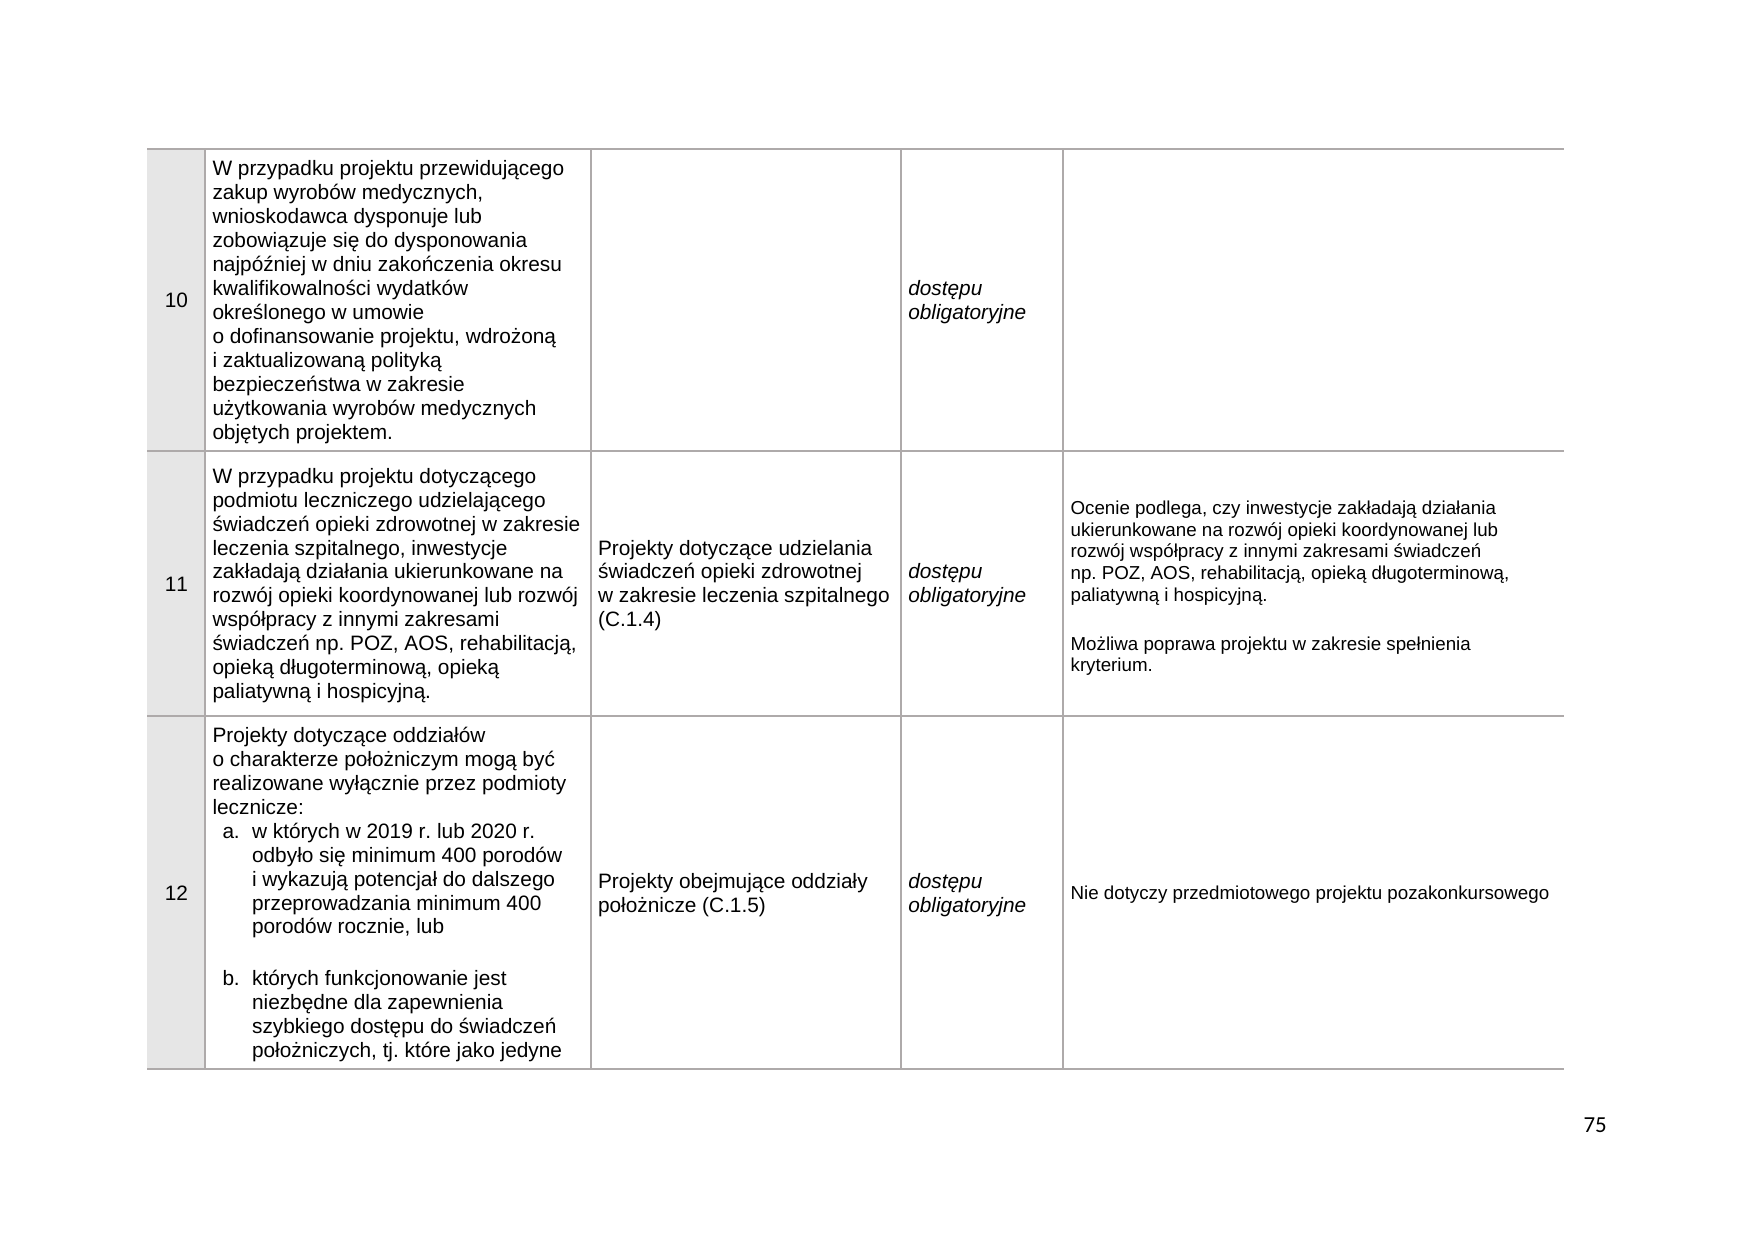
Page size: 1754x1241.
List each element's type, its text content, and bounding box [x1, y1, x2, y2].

table_cell W przypadku projektu dotyczącego podmiotu leczniczego udzielającego świadczeń opieki zdrowotnej w zakresie leczenia szpitalnego, inwestycje zakładają działania ukierunkowane na rozwój opieki koordynowanej lub rozwój współpracy z innymi zakresami świadczeń np. POZ, AOS, rehabilitacją, opieką długoterminową, opieką paliatywną i hospicyjną. [206, 452, 590, 715]
table_cell 11 [147, 452, 204, 715]
table_cell 12 [147, 717, 204, 1068]
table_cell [1064, 717, 1564, 1068]
table_cell Ocenie podlega, czy inwestycje zakładają działania ukierunkowane na rozwój opieki koordynowanej lub rozwój współpracy z innymi zakresami świadczeń np. POZ, AOS, rehabilitacją, opieką długoterminową, paliatywną i hospicyjną. Możliwa poprawa projektu w zakresie spełnienia kryterium. [1064, 452, 1564, 715]
table_cell 10 [147, 150, 204, 450]
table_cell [206, 717, 590, 1068]
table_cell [592, 717, 900, 1068]
table_cell W przypadku projektu przewidującego zakup wyrobów medycznych, wnioskodawca dysponuje lub zobowiązuje się do dysponowania najpóźniej w dniu zakończenia okresu kwalifikowalności wydatków określonego w umowie o dofinansowanie projektu, wdrożoną i zaktualizowaną polityką bezpieczeństwa w zakresie użytkowania wyrobów medycznych objętych projektem. [206, 150, 590, 450]
table_cell Projekty dotyczące udzielania świadczeń opieki zdrowotnej w zakresie leczenia szpitalnego (C.1.4) [592, 452, 900, 715]
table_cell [902, 717, 1062, 1068]
table_cell dostępu obligatoryjne [902, 150, 1062, 450]
table_cell dostępu obligatoryjne [902, 452, 1062, 715]
